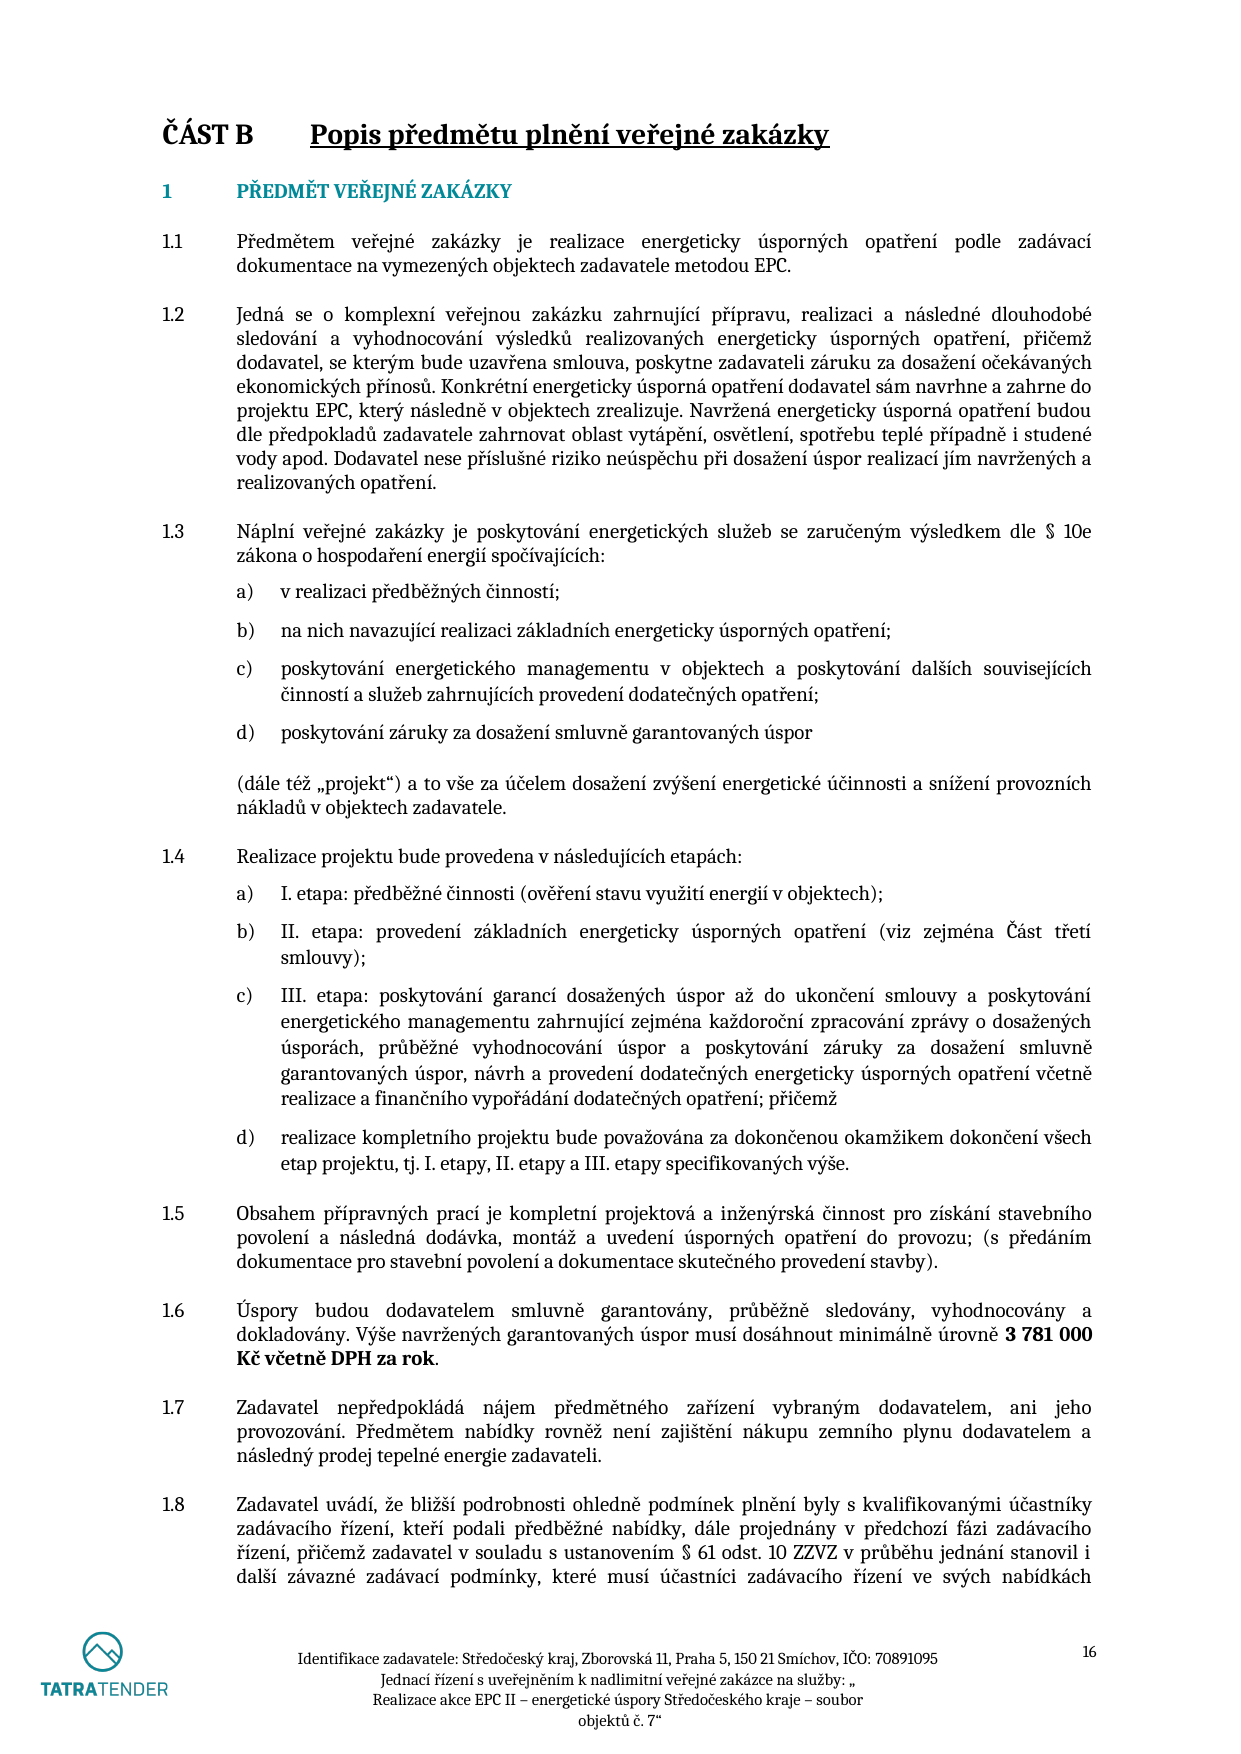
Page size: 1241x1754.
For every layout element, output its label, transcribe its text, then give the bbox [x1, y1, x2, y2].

picture [20, 1621, 188, 1710]
subtitle Náplní veřejné zakázky je poskytování energetických služeb se zaručeným výsledkem dle § 10e zákona o hospodaření energií spočívajících: [162, 520, 1093, 568]
subtitle poskytování energetického managementu v objektech a poskytování dalších souvisejících činností a služeb zahrnujících provedení dodatečných opatření; [236, 657, 1093, 707]
subtitle Zadavatel nepředpokládá nájem předmětného zařízení vybraným dodavatelem, ani jeho provozování. Předmětem nabídky rovněž není zajištění nákupu zemního plynu dodavatelem a následný prodej tepelné energie zadavateli. [162, 1396, 1093, 1468]
subtitle Realizace projektu bude provedena v následujících etapách: [162, 845, 1093, 869]
subtitle Předmět veřejné zakázky [162, 179, 1093, 203]
subtitle I. etapa: předběžné činnosti (ověření stavu využití energií v objektech); [236, 881, 1093, 905]
subtitle realizace kompletního projektu bude považována za dokončenou okamžikem dokončení všech etap projektu, tj. I. etapy, II. etapy a III. etapy specifikovaných výše. [236, 1125, 1093, 1175]
subtitle Úspory budou dodavatelem smluvně garantovány, průběžně sledovány, vyhodnocovány a dokladovány. Výše navržených garantovaných úspor musí dosáhnout minimálně úrovně 3 781 000 Kč včetně DPH za rok. [162, 1299, 1093, 1371]
subtitle na nich navazující realizaci základních energeticky úsporných opatření; [236, 618, 1093, 642]
subtitle poskytování záruky za dosažení smluvně garantovaných úspor [236, 721, 1093, 745]
subtitle III. etapa: poskytování garancí dosažených úspor až do ukončení smlouvy a poskytování energetického managementu zahrnující zejména každoroční zpracování zprávy o dosažených úsporách, průběžné vyhodnocování úspor a poskytování záruky za dosažení smluvně garantovaných úspor, návrh a provedení dodatečných energeticky úsporných opatření včetně realizace a finančního vypořádání dodatečných opatření; přičemž [236, 984, 1093, 1111]
subtitle v realizaci předběžných činností; [236, 580, 1093, 604]
subtitle Obsahem přípravných prací je kompletní projektová a inženýrská činnost pro získání stavebního povolení a následná dodávka, montáž a uvedení úsporných opatření do provozu; (s předáním dokumentace pro stavební povolení a dokumentace skutečného provedení stavby). [162, 1202, 1093, 1274]
subtitle Předmětem veřejné zakázky je realizace energeticky úsporných opatření podle zadávací dokumentace na vymezených objektech zadavatele metodou EPC. [162, 230, 1093, 278]
subtitle (dále též „projekt“) a to vše za účelem dosažení zvýšení energetické účinnosti a snížení provozních nákladů v objektech zadavatele. [236, 772, 1093, 820]
subtitle Jedná se o komplexní veřejnou zakázku zahrnující přípravu, realizaci a následné dlouhodobé sledování a vyhodnocování výsledků realizovaných energeticky úsporných opatření, přičemž dodavatel, se kterým bude uzavřena smlouva, poskytne zadavateli záruku za dosažení očekávaných ekonomických přínosů. Konkrétní energeticky úsporná opatření dodavatel sám navrhne a zahrne do projektu EPC, který následně v objektech zrealizuje. Navržená energeticky úsporná opatření budou dle předpokladů zadavatele zahrnovat oblast vytápění, osvětlení, spotřebu teplé případně i studené vody apod. Dodavatel nese příslušné riziko neúspěchu při dosažení úspor realizací jím navržených a realizovaných opatření. [162, 303, 1093, 495]
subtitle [162, 1493, 1093, 1588]
subtitle II. etapa: provedení základních energeticky úsporných opatření (viz zejména Část třetí smlouvy); [236, 919, 1093, 969]
subtitle Popis předmětu plnění veřejné zakázky [162, 118, 1093, 152]
